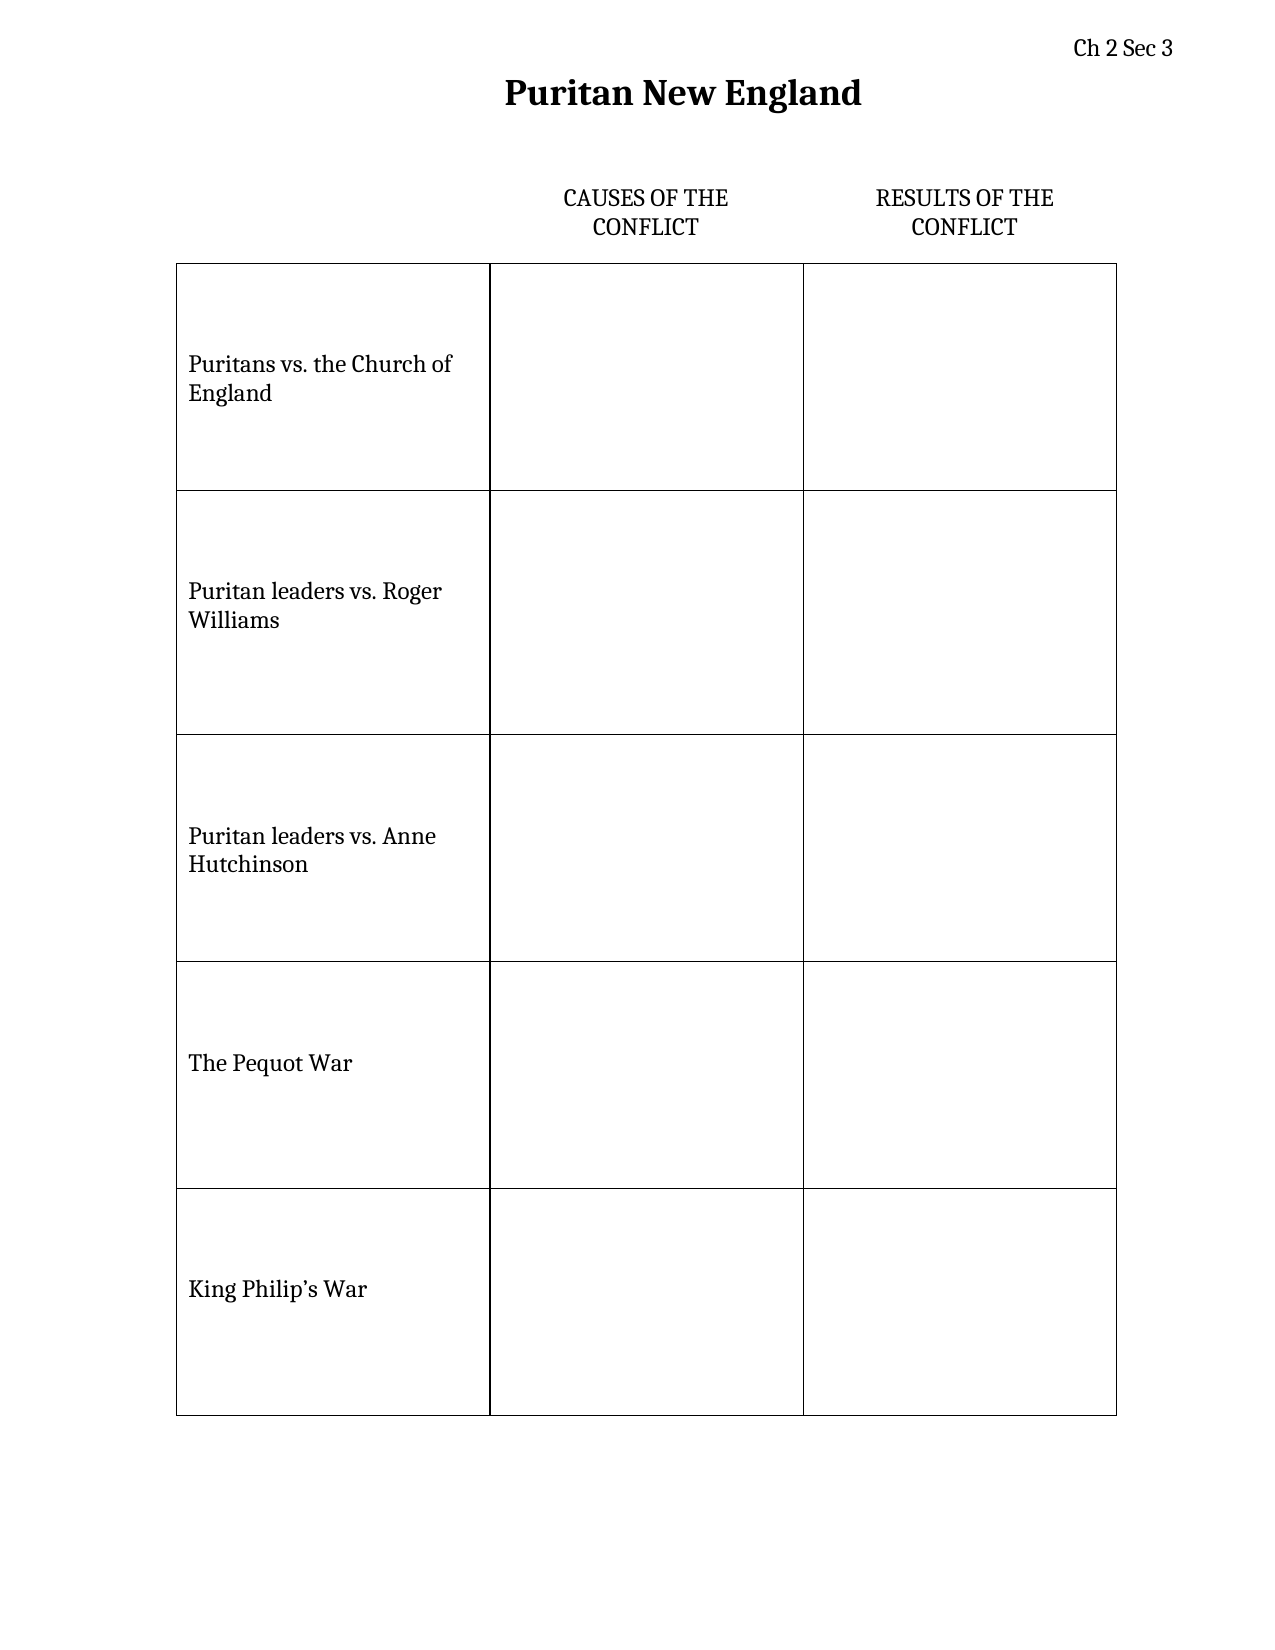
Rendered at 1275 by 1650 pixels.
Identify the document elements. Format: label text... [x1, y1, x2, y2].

table_cell [491, 735, 803, 961]
table_cell [804, 1189, 1116, 1415]
table_cell [804, 735, 1116, 961]
table_cell [491, 491, 803, 734]
table_cell [491, 1189, 803, 1415]
table_cell The Pequot War [177, 962, 489, 1188]
table_cell King Philip’s War [177, 1189, 489, 1415]
table_cell [491, 962, 803, 1188]
table_cell Puritan leaders vs. Anne Hutchinson [177, 735, 489, 961]
table_cell [804, 491, 1116, 734]
table_header Puritans vs. the Church of England [177, 264, 489, 490]
table_header [804, 264, 1116, 490]
table_cell [804, 962, 1116, 1188]
table_header [491, 264, 803, 490]
table_cell Puritan leaders vs. Roger Williams [177, 491, 489, 734]
